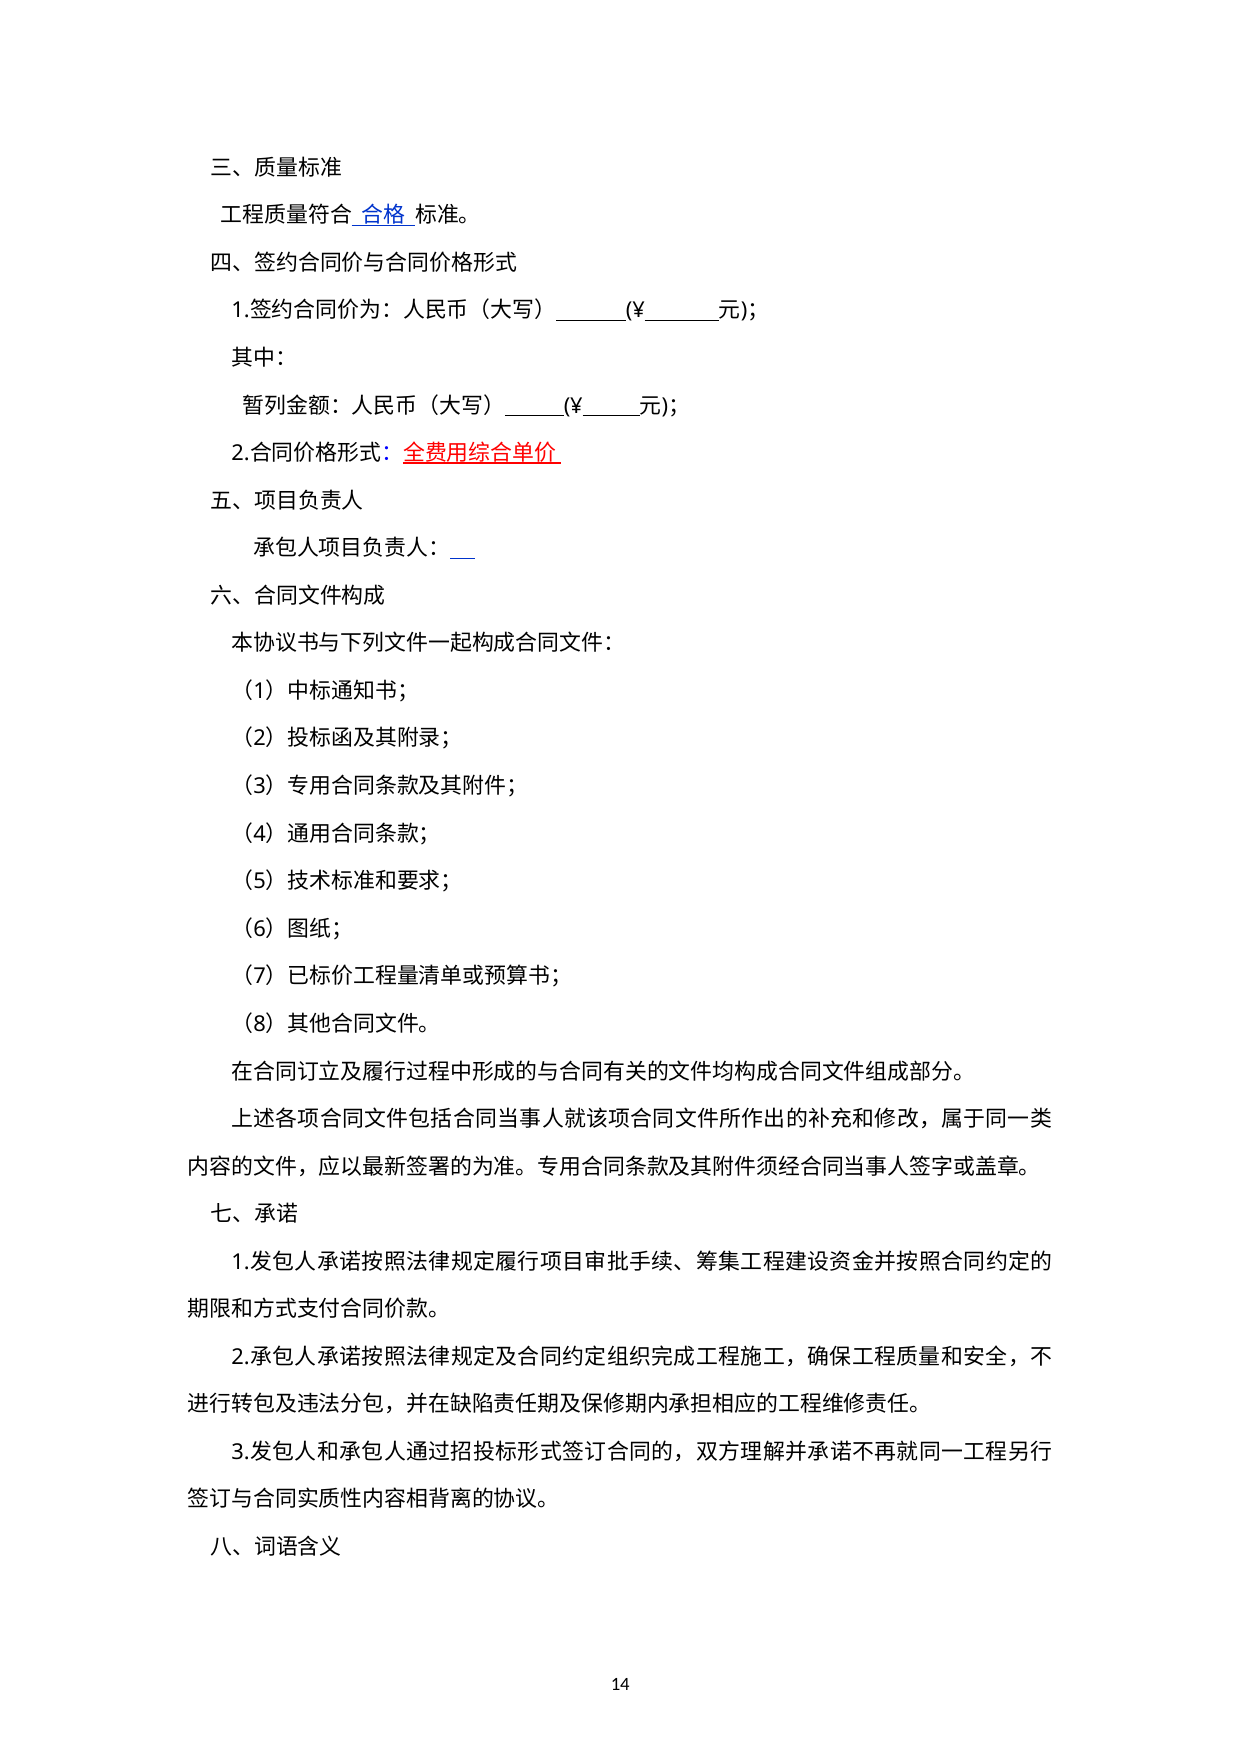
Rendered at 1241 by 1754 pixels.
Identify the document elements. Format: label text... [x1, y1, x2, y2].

subtitle 五、项目负责人 [187, 483, 1053, 514]
text （3）专用合同条款及其附件； [187, 768, 1053, 800]
text （2）投标函及其附录； [187, 720, 1053, 752]
text 3.发包人和承包人通过招投标形式签订合同的，双方理解并承诺不再就同一工程另行签订与合同实质性内容相背离的协议。 [187, 1434, 1053, 1513]
text 2.承包人承诺按照法律规定及合同约定组织完成工程施工，确保工程质量和安全，不进行转包及违法分包，并在缺陷责任期及保修期内承担相应的工程维修责任。 [187, 1339, 1053, 1418]
subtitle 六、合同文件构成 [187, 578, 1053, 609]
text 1.发包人承诺按照法律规定履行项目审批手续、筹集工程建设资金并按照合同约定的期限和方式支付合同价款。 [187, 1244, 1053, 1323]
text 2.合同价格形式：全费用综合单价 [187, 435, 1053, 467]
text 在合同订立及履行过程中形成的与合同有关的文件均构成合同文件组成部分。 [187, 1054, 1053, 1085]
subtitle 四、签约合同价与合同价格形式 [187, 245, 1053, 277]
subtitle 七、承诺 [187, 1196, 1053, 1228]
text （7）已标价工程量清单或预算书； [187, 958, 1053, 990]
text 1.签约合同价为：人民币（大写） (¥ 元)； [187, 292, 1053, 324]
text 上述各项合同文件包括合同当事人就该项合同文件所作出的补充和修改，属于同一类内容的文件，应以最新签署的为准。专用合同条款及其附件须经合同当事人签字或盖章。 [187, 1101, 1053, 1180]
text 暂列金额：人民币（大写） (¥ 元)； [187, 388, 1053, 419]
text 本协议书与下列文件一起构成合同文件： [187, 625, 1053, 657]
text （8）其他合同文件。 [187, 1006, 1053, 1038]
text 其中： [187, 340, 1053, 372]
text （4）通用合同条款； [187, 816, 1053, 847]
text 工程质量符合 合格 标准。 [187, 197, 1053, 229]
text 承包人项目负责人： [187, 530, 1053, 562]
text （1）中标通知书； [187, 673, 1053, 704]
text （5）技术标准和要求； [187, 863, 1053, 895]
subtitle 三、质量标准 [187, 150, 1053, 182]
text 八、词语含义 [187, 1529, 1053, 1561]
text （6）图纸； [187, 911, 1053, 943]
